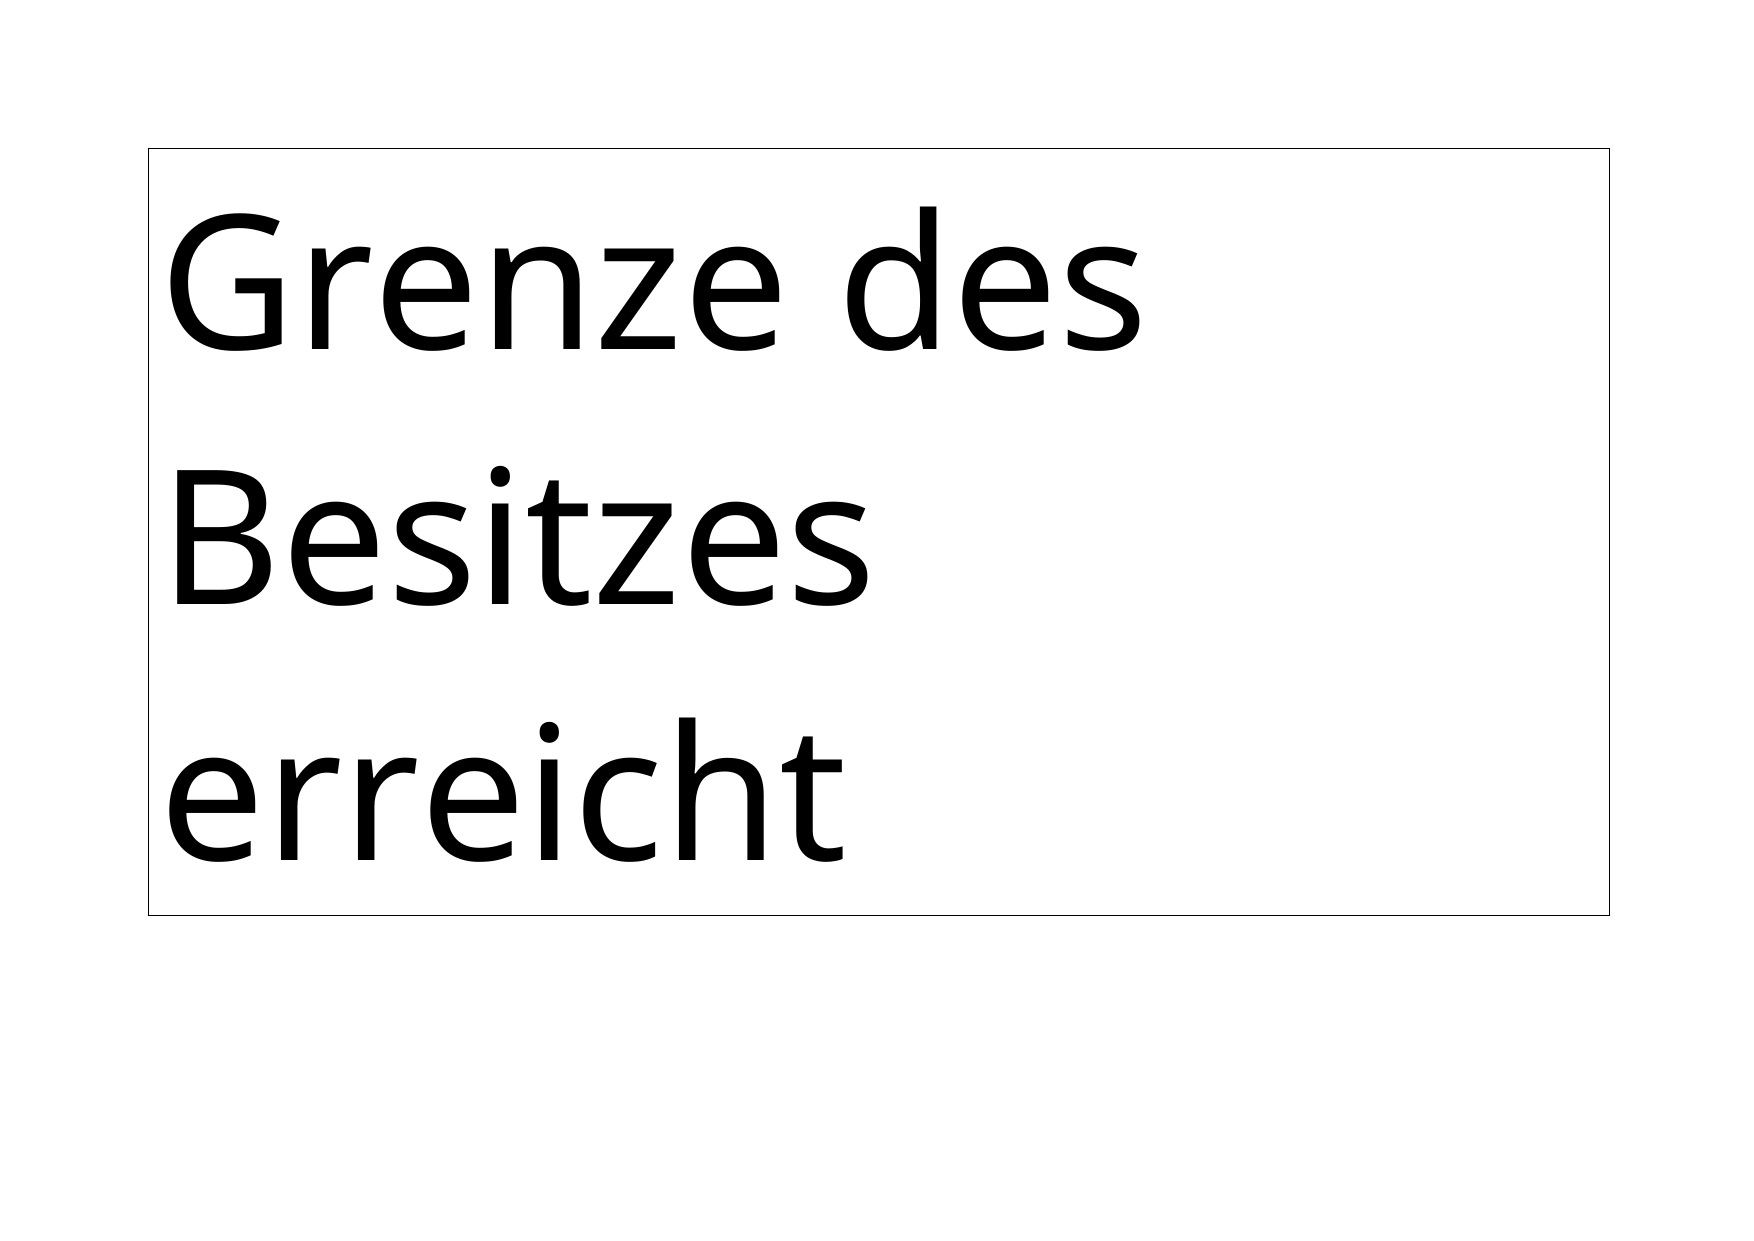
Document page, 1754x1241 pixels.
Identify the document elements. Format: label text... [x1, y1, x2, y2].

table_cell Grenze des Besitzes erreicht [149, 149, 1609, 915]
